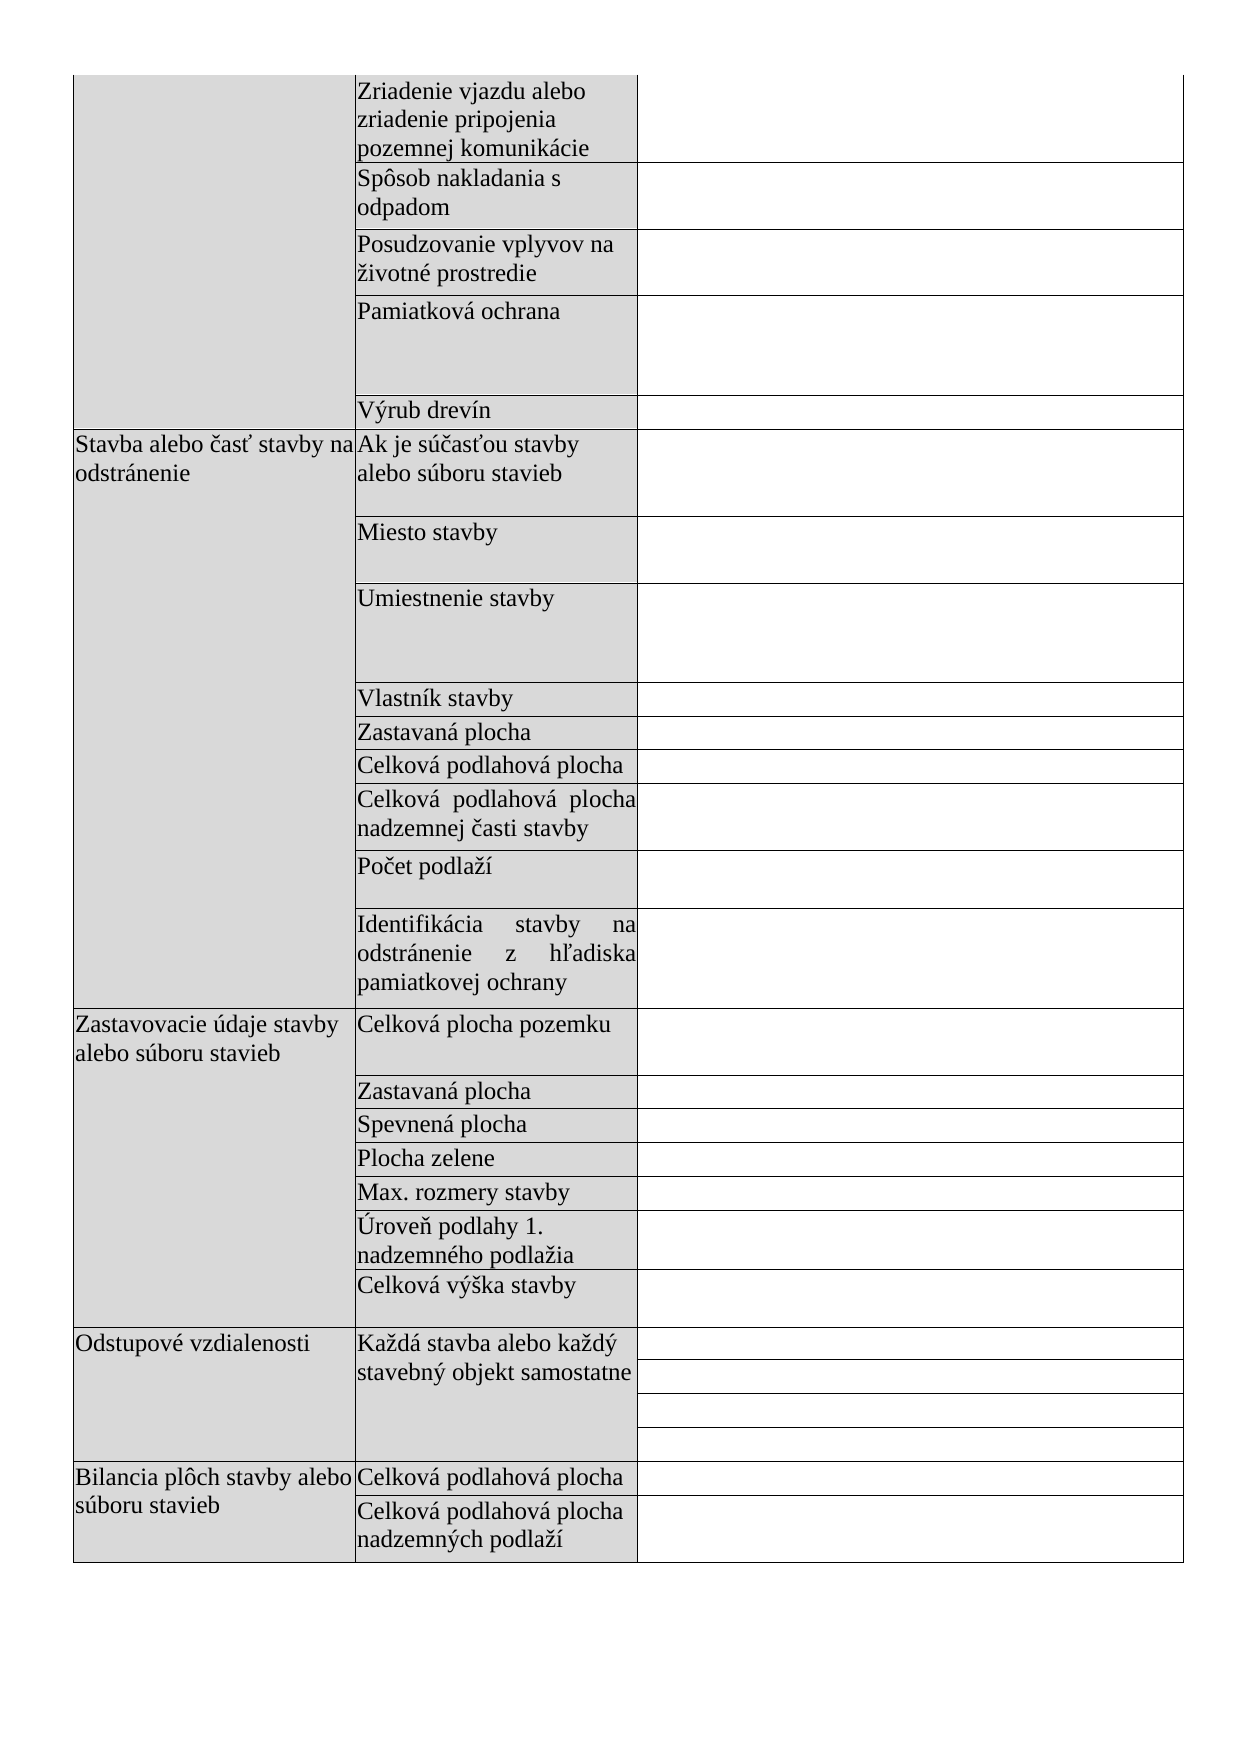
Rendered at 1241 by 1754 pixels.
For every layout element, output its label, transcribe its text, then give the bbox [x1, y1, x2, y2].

table_cell Výrub drevín [356, 396, 637, 428]
table_cell Celková plocha pozemku [356, 1009, 637, 1075]
table_cell [638, 750, 1183, 783]
table_cell Celková podlahová plocha [356, 1462, 637, 1495]
table_cell [638, 717, 1183, 749]
table_cell [638, 851, 1183, 908]
table_cell Bilancia plôch stavby alebo súboru stavieb [74, 1462, 355, 1562]
table_cell [638, 1076, 1183, 1108]
table_cell [638, 1462, 1183, 1495]
table_cell Posudzovanie vplyvov na životné prostredie [356, 230, 637, 295]
table_cell [638, 1109, 1183, 1142]
table_cell [638, 163, 1183, 228]
table_cell Spôsob nakladania s odpadom [356, 163, 637, 228]
table_cell [638, 784, 1183, 850]
table_cell Pamiatková ochrana [356, 296, 637, 394]
table_cell [638, 1177, 1183, 1210]
table_cell [638, 1496, 1183, 1562]
table_cell Plocha zelene [356, 1143, 637, 1176]
table_cell Spevnená plocha [356, 1109, 637, 1142]
table_cell Identifikácia stavby na odstránenie z hľadiska pamiatkovej ochrany [356, 909, 637, 1008]
table_cell [638, 909, 1183, 1008]
table_cell [638, 1360, 1183, 1393]
table_cell Vlastník stavby [356, 683, 637, 716]
table_cell [638, 1143, 1183, 1176]
table_cell [638, 1009, 1183, 1075]
table_cell Odstupové vzdialenosti [74, 1328, 355, 1461]
table_cell Úroveň podlahy 1. nadzemného podlažia [356, 1211, 637, 1269]
table_cell Celková podlahová plocha [356, 750, 637, 783]
table_cell Celková podlahová plocha nadzemnej časti stavby [356, 784, 637, 850]
table_cell Celková podlahová plocha nadzemných podlaží [356, 1496, 637, 1562]
table_cell [638, 683, 1183, 716]
table_cell [638, 584, 1183, 682]
table_cell Počet podlaží [356, 851, 637, 908]
table_cell [638, 1428, 1183, 1461]
table_cell [638, 1394, 1183, 1427]
table_cell [638, 1270, 1183, 1327]
table_cell Ak je súčasťou stavby alebo súboru stavieb [356, 430, 637, 516]
table_cell [638, 430, 1183, 516]
table_cell Zastavaná plocha [356, 1076, 637, 1108]
table_cell Stavba alebo časť stavby na odstránenie [74, 430, 355, 1008]
table_cell [638, 517, 1183, 582]
table_cell Celková výška stavby [356, 1270, 637, 1327]
table_cell Miesto stavby [356, 517, 637, 582]
table_header Zriadenie vjazdu alebo zriadenie pripojenia pozemnej komunikácie [356, 75, 637, 162]
table_cell Každá stavba alebo každý stavebný objekt samostatne [356, 1328, 637, 1461]
table_header [74, 75, 355, 428]
table_cell Umiestnenie stavby [356, 584, 637, 682]
table_cell [638, 1328, 1183, 1359]
table_cell [638, 230, 1183, 295]
table_cell [638, 296, 1183, 394]
table_cell Zastavovacie údaje stavby alebo súboru stavieb [74, 1009, 355, 1327]
table_cell [638, 1211, 1183, 1269]
table_cell [638, 396, 1183, 428]
table_header [638, 75, 1183, 162]
table_cell Zastavaná plocha [356, 717, 637, 749]
table_cell Max. rozmery stavby [356, 1177, 637, 1210]
